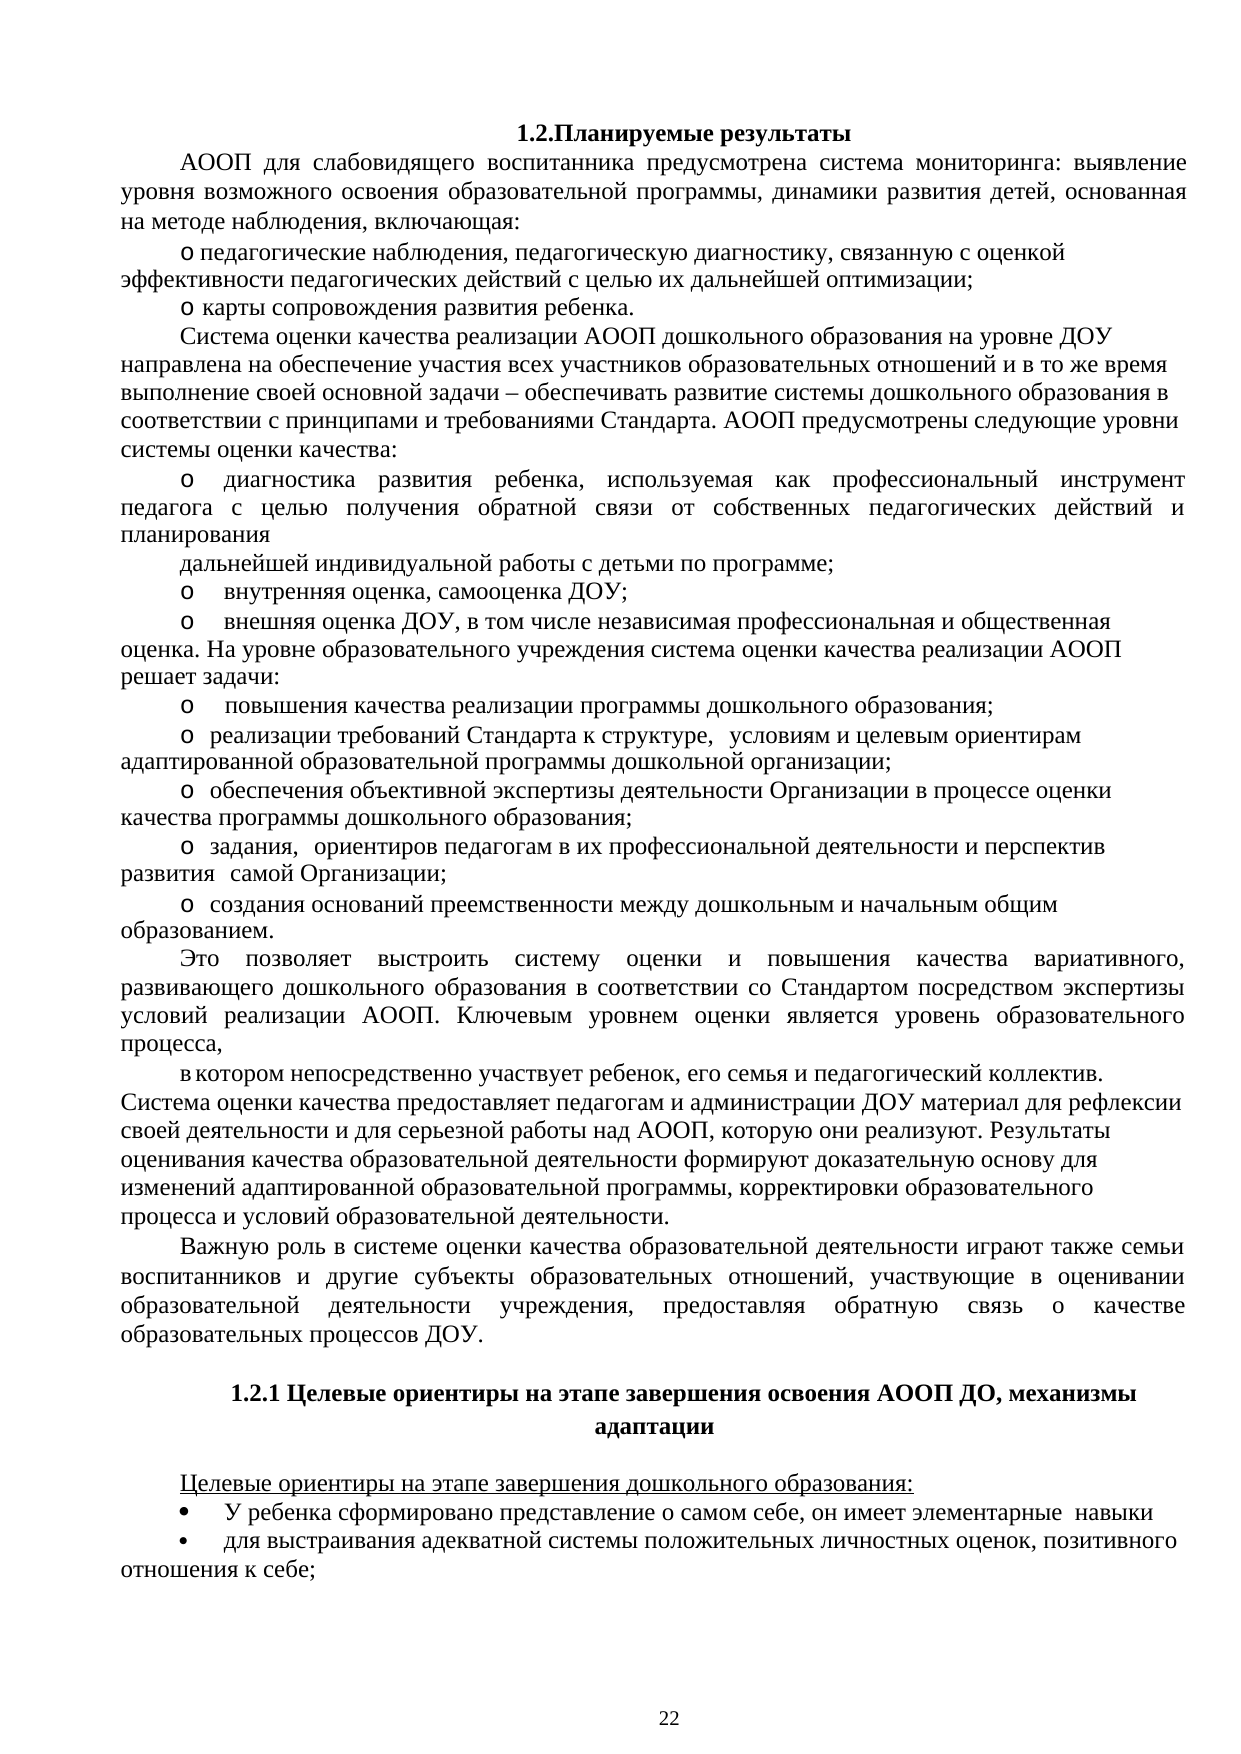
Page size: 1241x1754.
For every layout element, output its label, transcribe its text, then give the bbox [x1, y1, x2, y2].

text o обеспечения объективной экспертизы деятельности Организации в процессе оценки качества программы дошкольного образования; [120, 776, 1186, 831]
text o реализации требований Стандарта к структуре, условиям и целевым ориентирам адаптированной образовательной программы дошкольной организации; [120, 721, 1186, 775]
list внутренняя оценка, самооценка ДОУ; [120, 577, 1188, 605]
text Система оценки качества реализации АООП дошкольного образования на уровне ДОУ направлена на обеспечение участия всех участников образовательных отношений и в то же время выполнение своей основной задачи – обеспечивать развитие системы дошкольного образования в соответствии с принципами и требованиями Стандарта. АООП предусмотрены следующие уровни системы оценки качества: [120, 322, 1186, 463]
text АООП для слабовидящего воспитанника предусмотрена система мониторинга: выявление уровня возможного освоения образовательной программы, динамики развития детей, основанная на методе наблюдения, включающая: [120, 147, 1188, 234]
text 1.2.1 Целевые ориентиры на этапе завершения освоения АООП ДО, механизмы адаптации [120, 1378, 1188, 1439]
list диагностика развития ребенка, используемая как профессиональный инструмент педагога с целью получения обратной связи от собственных педагогических действий и планирования [120, 464, 1186, 548]
text Важную роль в системе оценки качества образовательной деятельности играют также семьи воспитанников и другие субъекты образовательных отношений, участвующие в оценивании образовательной деятельности учреждения, предоставляя обратную связь о качестве образовательных процессов ДОУ. [120, 1231, 1186, 1348]
list У ребенка сформировано представление о самом себе, он имеет элементарные навыки [120, 1497, 1188, 1525]
text дальнейшей индивидуальной работы с детьми по программе; [120, 548, 1188, 577]
text Это позволяет выстроить систему оценки и повышения качества вариативного, развивающего дошкольного образования в соответствии со Стандартом посредством экспертизы условий реализации АООП. Ключевым уровнем оценки является уровень образовательного процесса, [120, 944, 1186, 1057]
text o педагогические наблюдения, педагогическую диагностику, связанную с оценкой эффективности педагогических действий с целью их дальнейшей оптимизации; [120, 237, 1184, 293]
text o задания, ориентиров педагогам в их профессиональной деятельности и перспектив развития самой Организации; [120, 832, 1186, 888]
text Целевые ориентиры на этапе завершения дошкольного образования: [120, 1468, 1188, 1497]
list котором непосредственно участвует ребенок, его семья и педагогический коллектив. Система оценки качества предоставляет педагогам и администрации ДОУ материал для рефлексии своей деятельности и для серьезной работы над АООП, которую они реализуют. Результаты оценивания качества образовательной деятельности формируют доказательную основу для изменений адаптированной образовательной программы, корректировки образовательного процесса и условий образовательной деятельности. [120, 1058, 1188, 1230]
text o создания оснований преемственности между дошкольным и начальным общим образованием. [120, 890, 1186, 944]
list внешняя оценка ДОУ, в том числе независимая профессиональная и общественная оценка. На уровне образовательного учреждения система оценки качества реализации АООП решает задачи: [120, 606, 1184, 690]
text o повышения качества реализации программы дошкольного образования; [120, 691, 1188, 719]
list карты сопровождения развития ребенка. [120, 293, 1188, 322]
list для выстраивания адекватной системы положительных личностных оценок, позитивного отношения к себе; [120, 1527, 1188, 1582]
text 1.2.Планируемые результаты [120, 118, 1188, 147]
